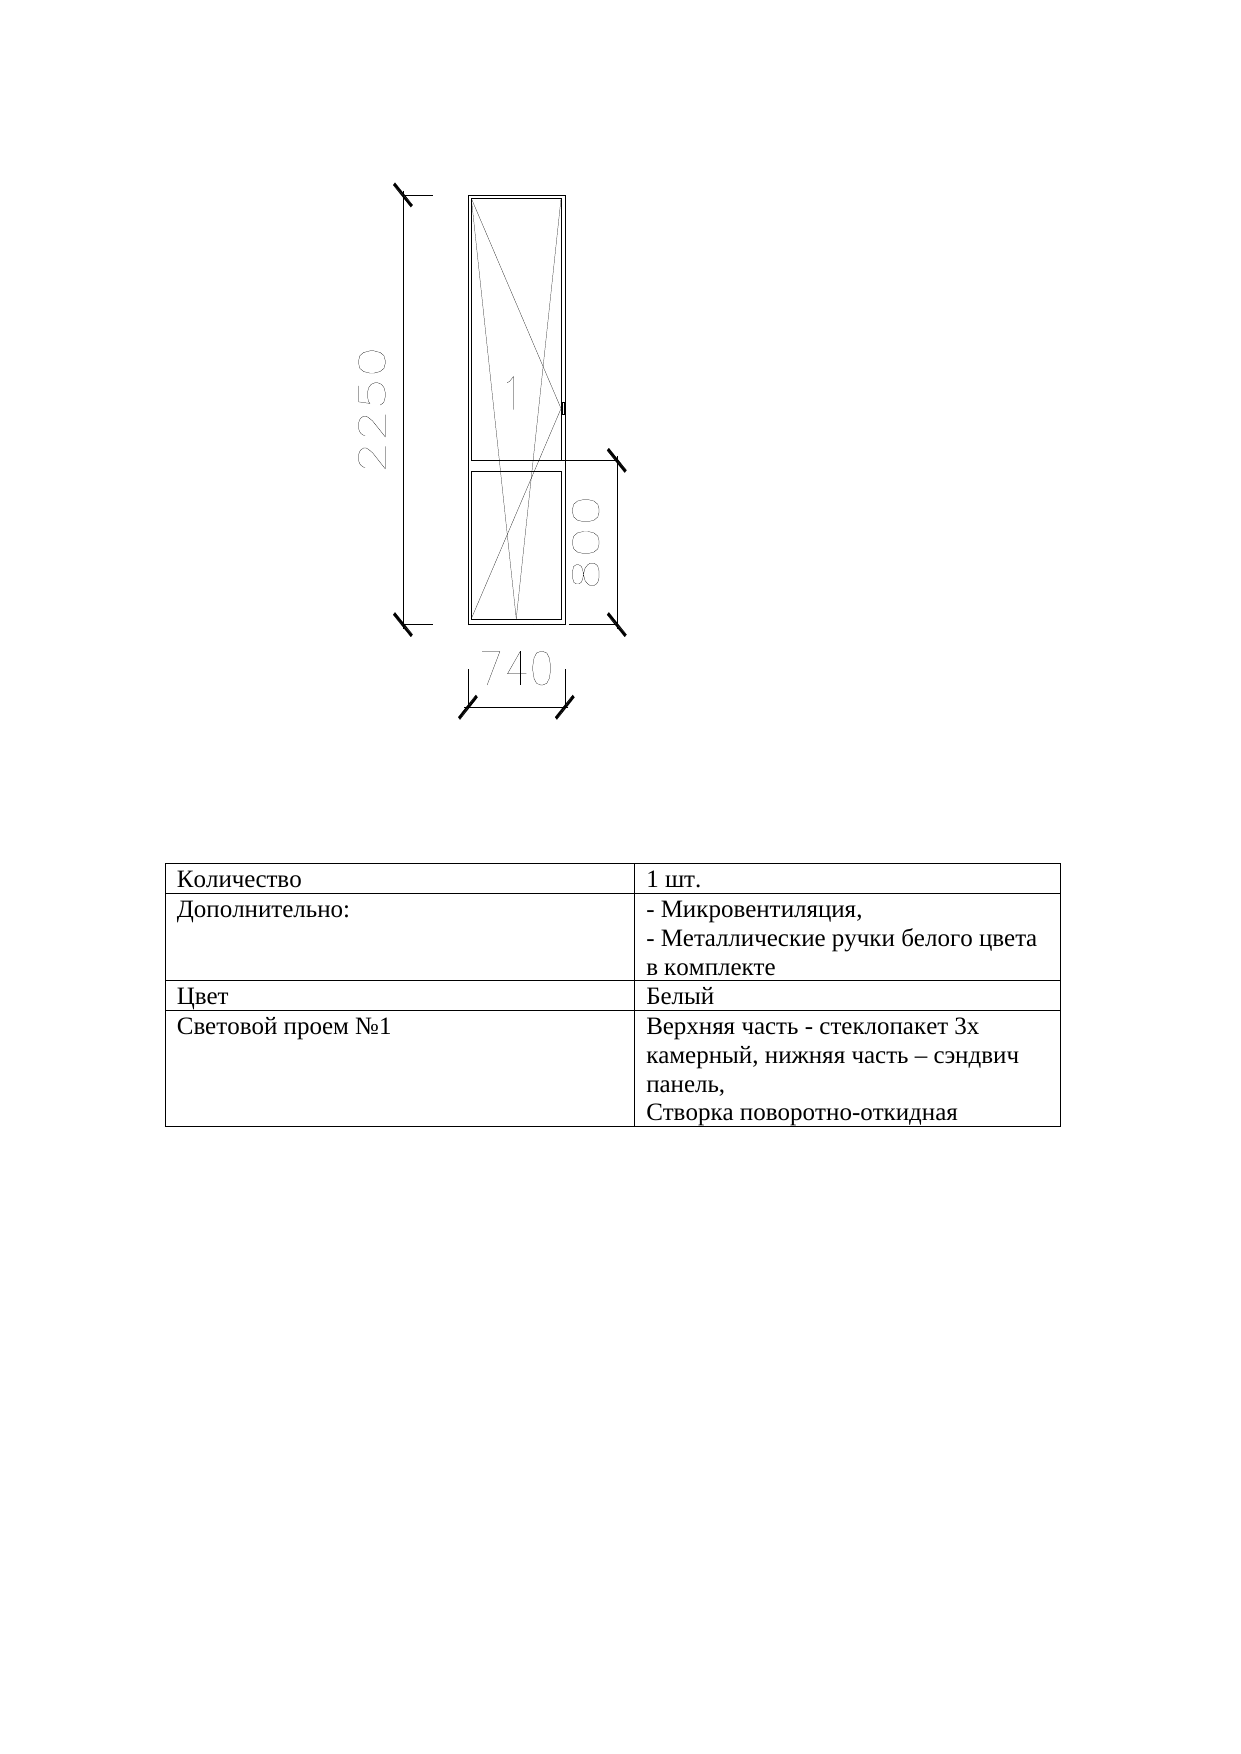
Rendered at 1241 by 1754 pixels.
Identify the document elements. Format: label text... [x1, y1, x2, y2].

table_cell Световой проем №1 [166, 1011, 634, 1126]
table_cell Дополнительно: [166, 894, 634, 980]
table_header Количество [166, 864, 634, 893]
table_cell Цвет [166, 981, 634, 1010]
table_cell Белый [635, 981, 1060, 1010]
table_cell - Микровентиляция, - Металлические ручки белого цвета в комплекте [635, 894, 1060, 980]
table_header 1 шт. [635, 864, 1060, 893]
table_cell Верхняя часть - стеклопакет 3х камерный, нижняя часть – сэндвич панель, Створка поворотно-откидная [635, 1011, 1060, 1126]
